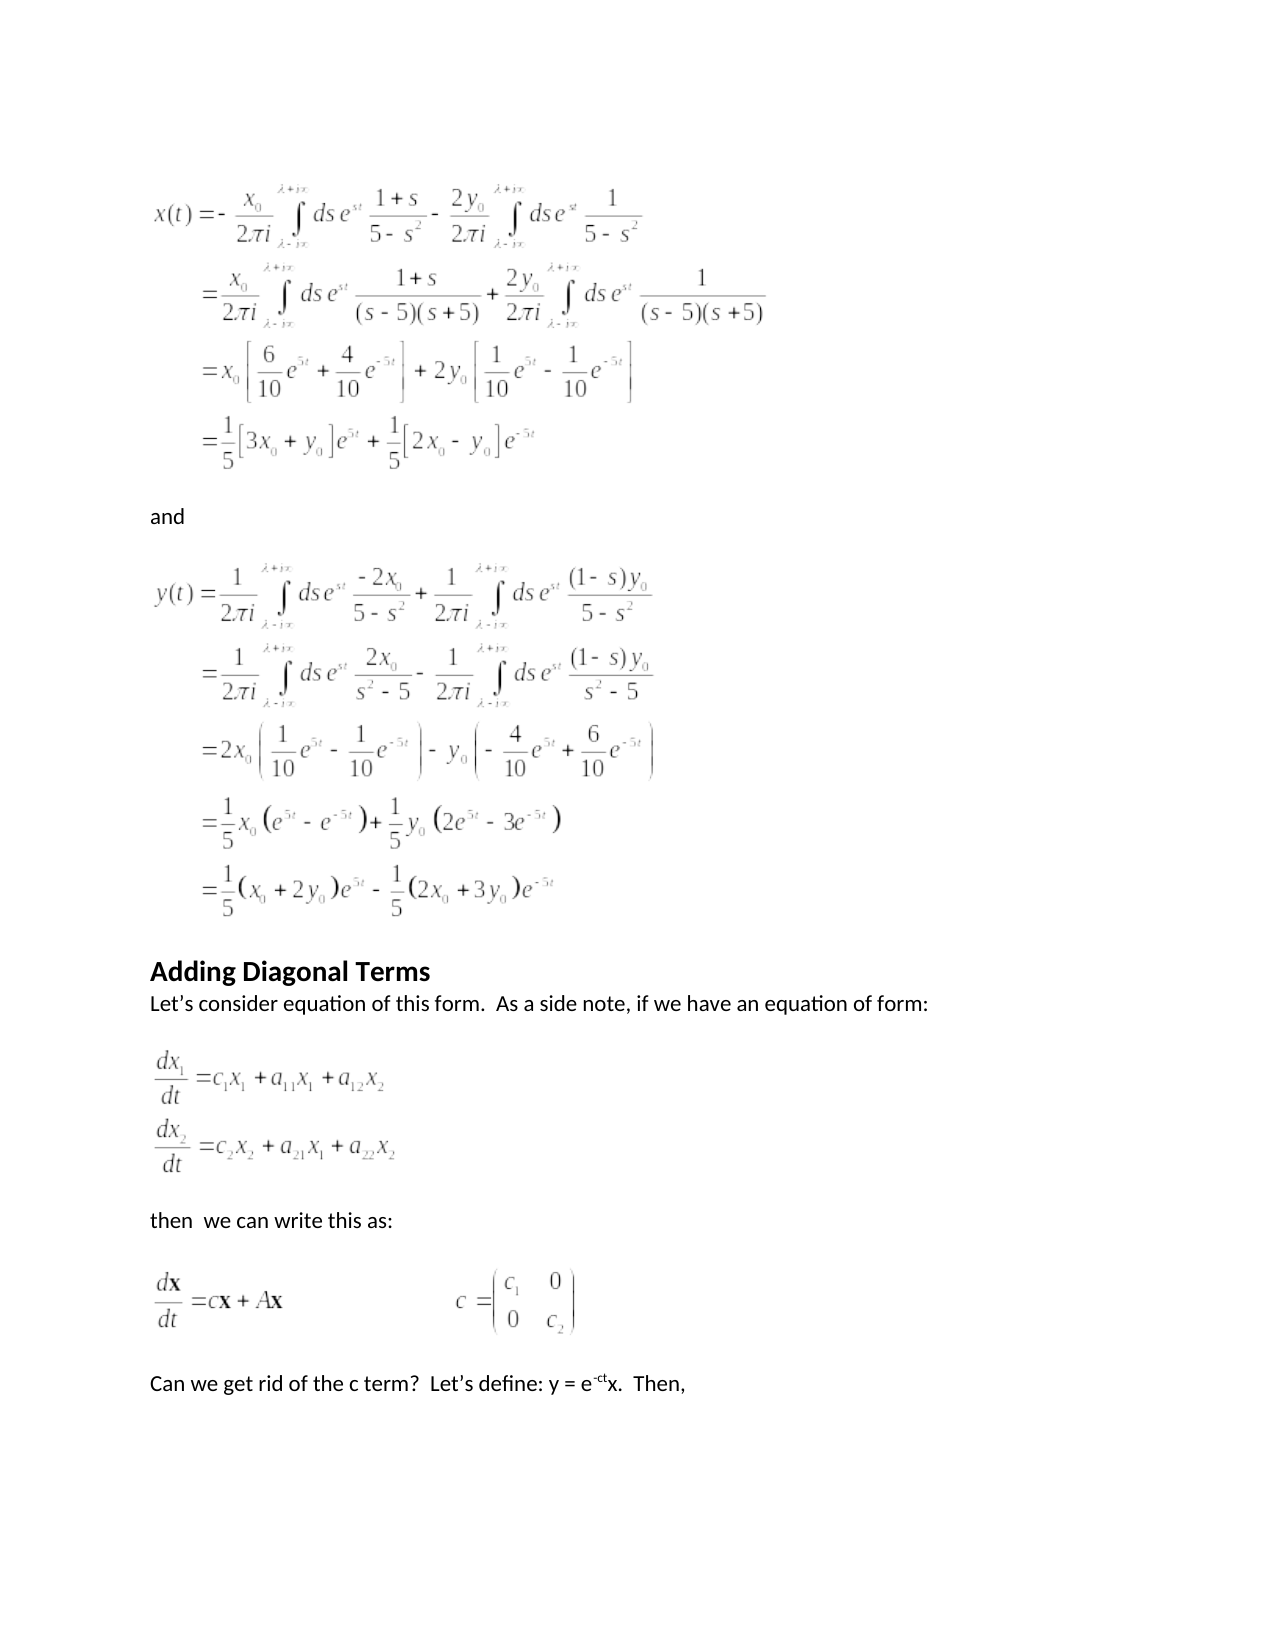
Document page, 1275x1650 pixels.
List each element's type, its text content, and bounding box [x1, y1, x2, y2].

text Adding Diagonal Terms [150, 953, 1125, 989]
text and [150, 502, 1125, 530]
text Let’s consider equation of this form. As a side note, if we have an equation of form: [150, 989, 1125, 1017]
text Can we get rid of the c term? Let’s define: y = e-ctx. Then, [150, 1369, 1125, 1397]
text then we can write this as: [150, 1206, 1125, 1234]
